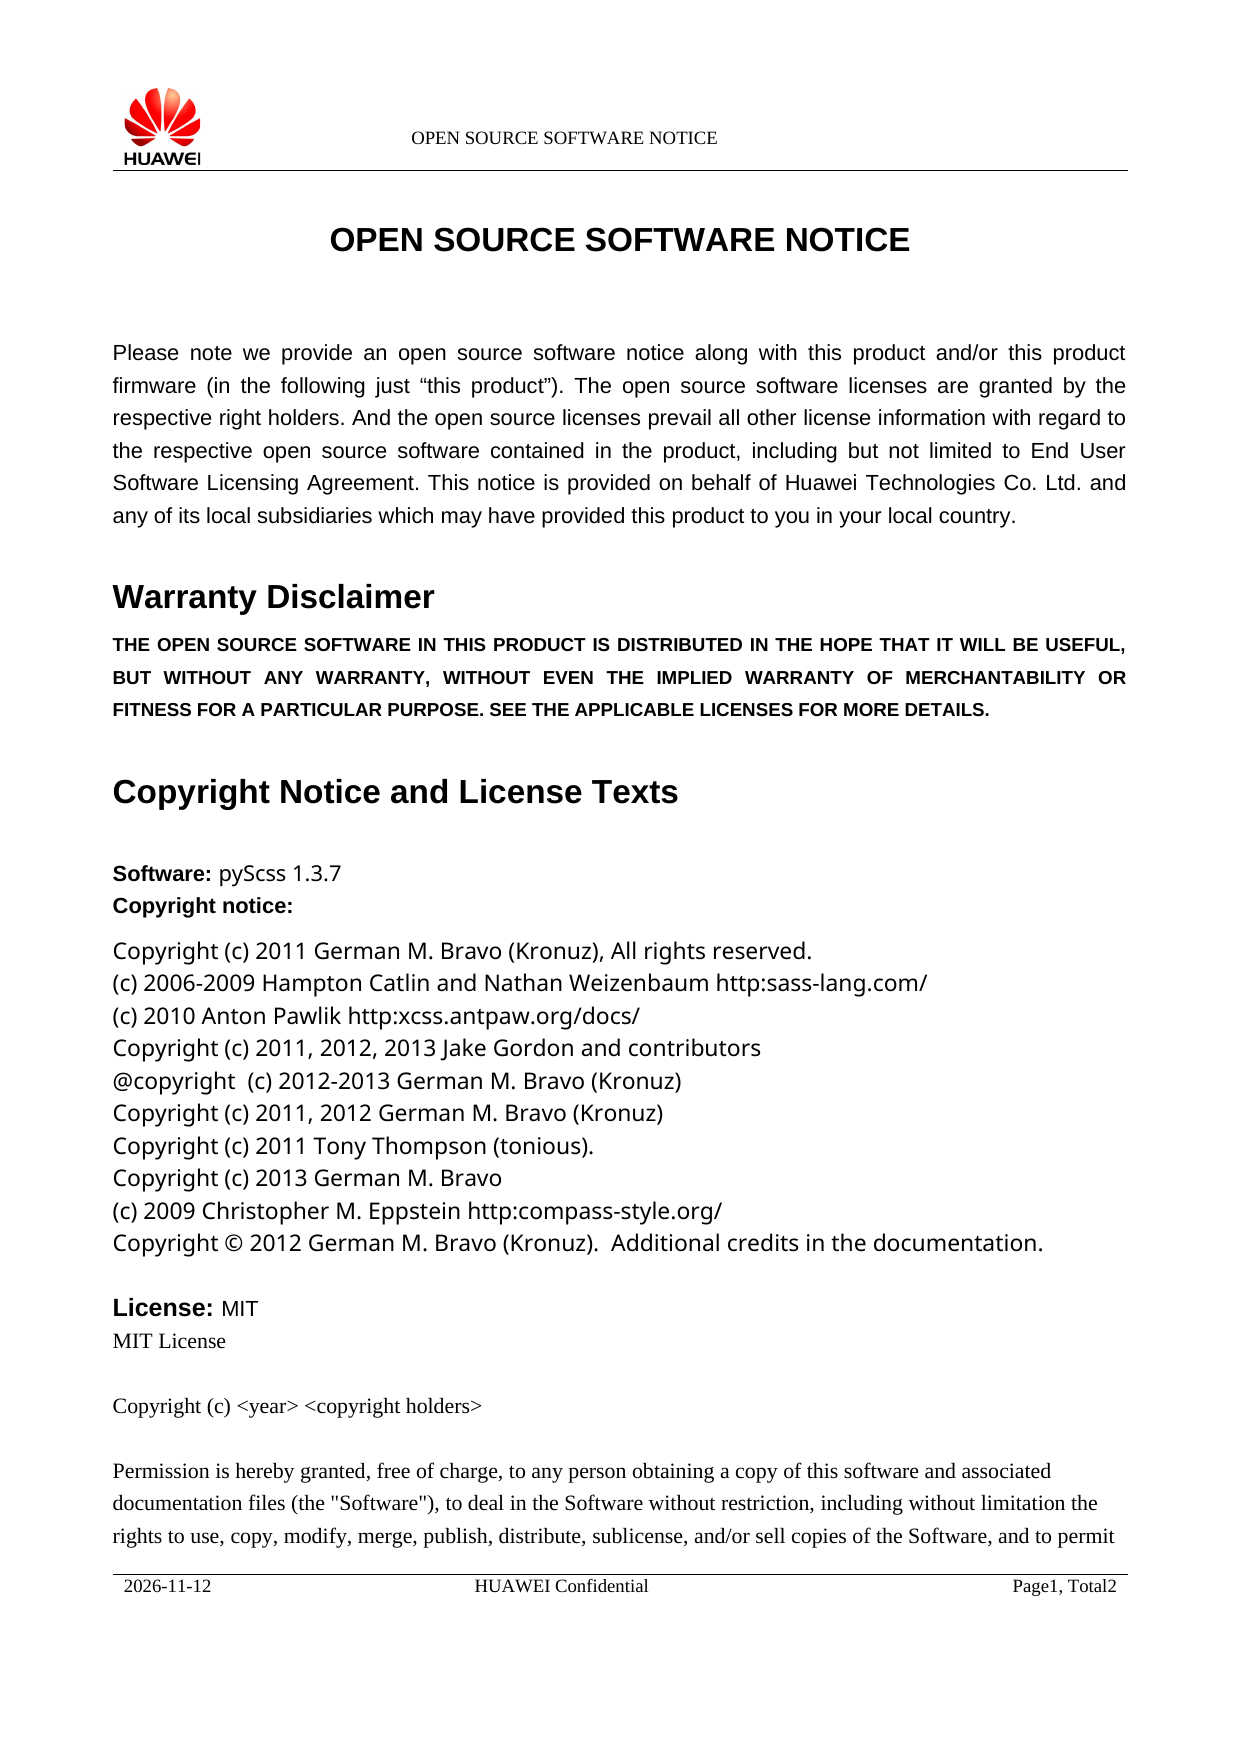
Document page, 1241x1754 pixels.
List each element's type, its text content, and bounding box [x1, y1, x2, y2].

text License: MIT [112, 1291, 1128, 1324]
text The open source software in this product is distributed in the hope that it will be useful, but WITHOUT ANY WARRANTY, without even the implied warranty of MERCHANTABILITY or FITNESS FOR A PARTICULAR PURPOSE. See the applicable licenses for more details. [112, 629, 1128, 726]
text Copyright (c) 2011 German M. Bravo (Kronuz), All rights reserved. (c) 2006-2009 Hampton Catlin and Nathan Weizenbaum http:sass-lang.com/ (c) 2010 Anton Pawlik http:xcss.antpaw.org/docs/ Copyright (c) 2011, 2012, 2013 Jake Gordon and contributors @copyright (c) 2012-2013 German M. Bravo (Kronuz) Copyright (c) 2011, 2012 German M. Bravo (Kronuz) Copyright (c) 2011 Tony Thompson (tonious). Copyright (c) 2013 German M. Bravo (c) 2009 Christopher M. Eppstein http:compass-style.org/ Copyright © 2012 German M. Bravo (Kronuz). Additional credits in the documentation. [112, 934, 1128, 1291]
text Warranty Disclaimer [112, 564, 1128, 629]
text Copyright Notice and License Texts [112, 759, 1128, 824]
title Software: pyScss 1.3.7 [112, 856, 1128, 889]
text OPEN SOURCE SOFTWARE NOTICE [112, 206, 1128, 271]
text Please note we provide an open source software notice along with this product and/or this product firmware (in the following just “this product”). The open source software licenses are granted by the respective right holders. And the open source licenses prevail all other license information with regard to the respective open source software contained in the product, including but not limited to End User Software Licensing Agreement. This notice is provided on behalf of Huawei Technologies Co. Ltd. and any of its local subsidiaries which may have provided this product to you in your local country. [112, 336, 1128, 531]
text Copyright notice: [112, 889, 1128, 921]
picture [124, 88, 201, 165]
